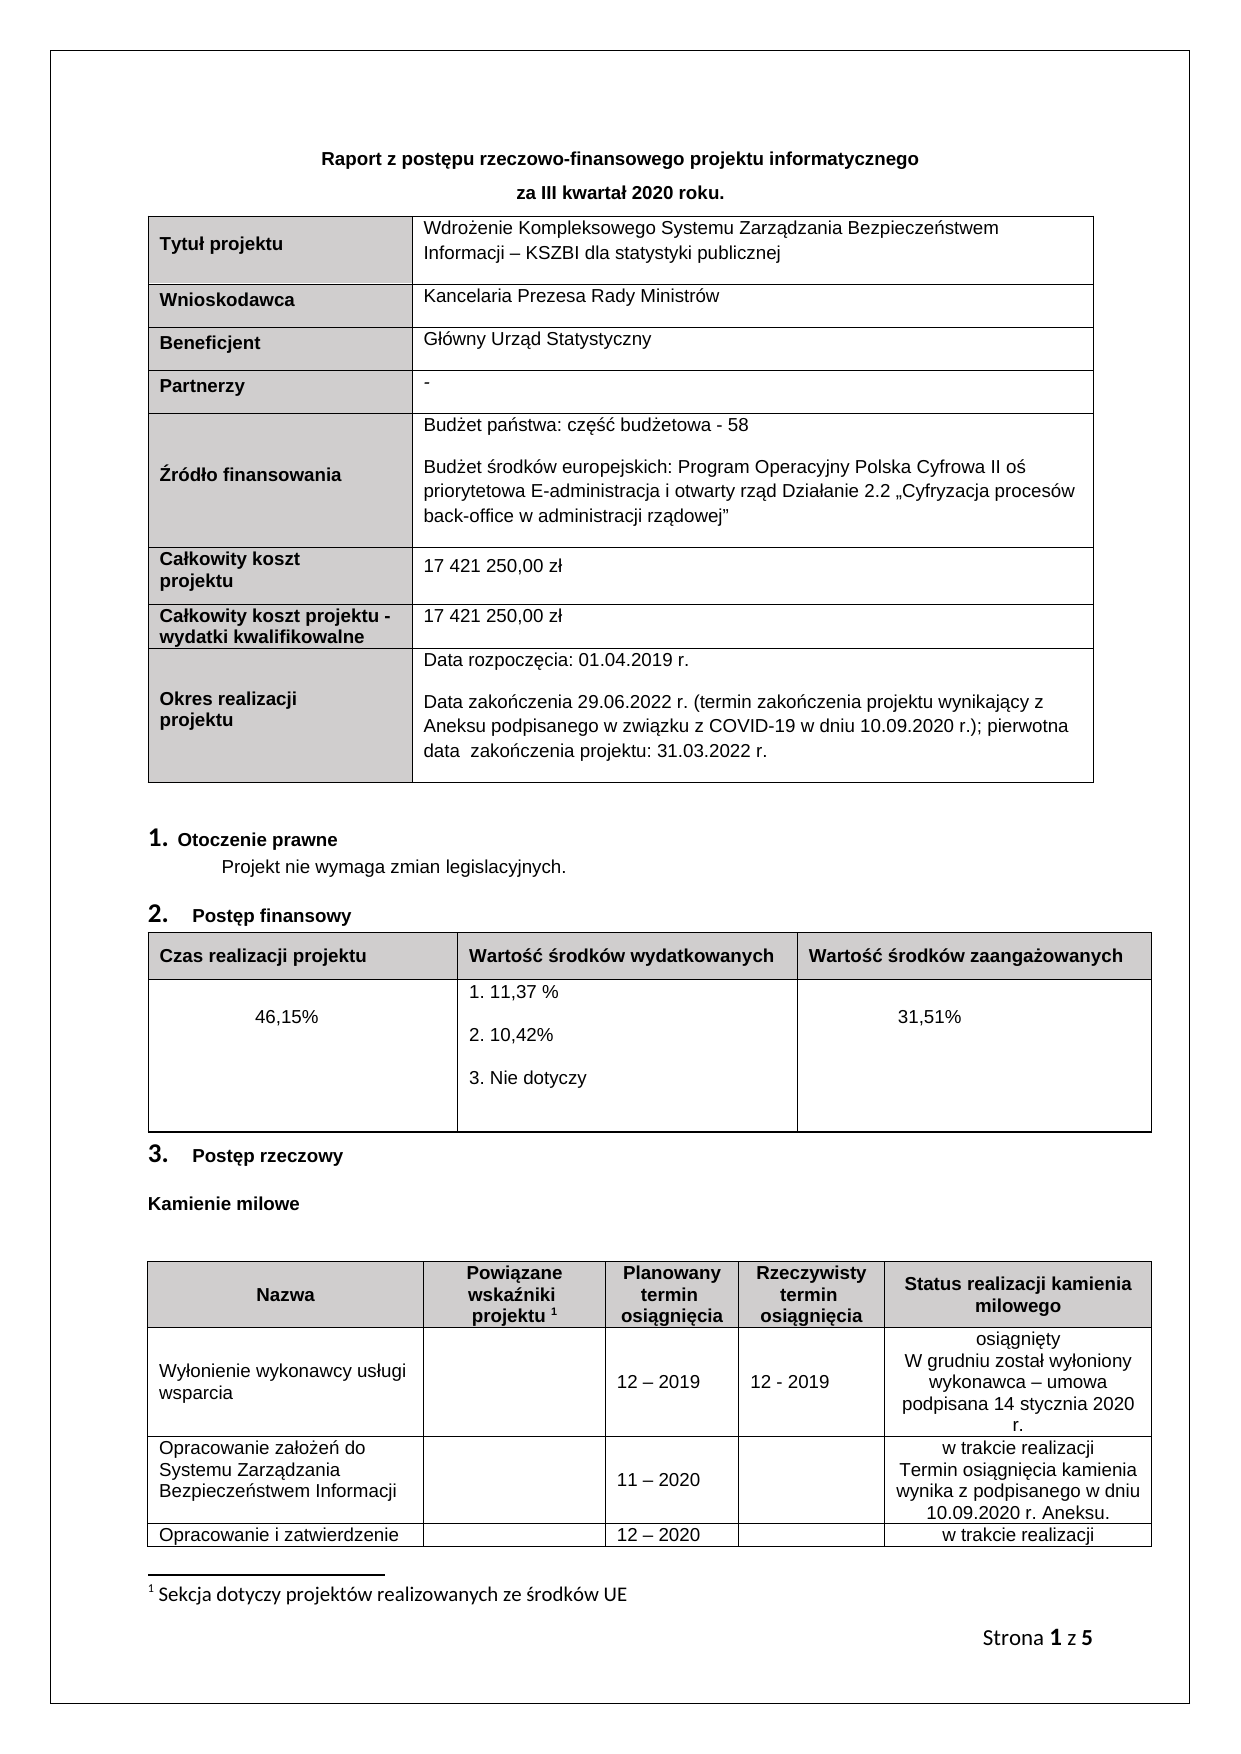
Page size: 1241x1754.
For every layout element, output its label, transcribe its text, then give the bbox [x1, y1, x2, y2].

table_header Nazwa [148, 1262, 423, 1327]
table_cell Główny Urząd Statystyczny [413, 328, 1093, 370]
table_cell Całkowity koszt projektu [149, 548, 412, 604]
table_cell Wyłonienie wykonawcy usługi wsparcia [148, 1328, 423, 1436]
table_header Wartość środków zaangażowanych [798, 933, 1151, 979]
table_cell Kancelaria Prezesa Rady Ministrów [413, 285, 1093, 327]
table_cell [424, 1437, 605, 1523]
table_cell 12 – 2020 [606, 1524, 738, 1546]
table_header Planowany termin osiągnięcia [606, 1262, 738, 1327]
table_cell Data rozpoczęcia: 01.04.2019 r. Data zakończenia 29.06.2022 r. (termin zakończenia projektu wynikający z Aneksu podpisanego w związku z COVID-19 w dniu 10.09.2020 r.); pierwotna data zakończenia projektu: 31.03.2022 r. [413, 649, 1093, 782]
subtitle Raport z postępu rzeczowo-finansowego projektu informatycznego [148, 147, 1093, 169]
table_cell [739, 1437, 884, 1523]
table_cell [885, 1524, 1151, 1546]
table_cell [424, 1328, 605, 1436]
table_cell Wnioskodawca [149, 285, 412, 327]
subtitle Otoczenie prawne [148, 821, 1063, 854]
subtitle Postęp rzeczowy [148, 1137, 1093, 1169]
subtitle za III kwartał 2020 roku. [148, 182, 1093, 203]
table_cell Beneficjent [149, 328, 412, 370]
table_header Tytuł projektu [149, 217, 412, 283]
text Projekt nie wymaga zmian legislacyjnych. [148, 856, 1093, 878]
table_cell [148, 1524, 423, 1546]
table_header Wdrożenie Kompleksowego Systemu Zarządzania Bezpieczeństwem Informacji – KSZBI dla statystyki publicznej [413, 217, 1093, 283]
table_cell 46,15% [149, 980, 457, 1131]
table_cell [739, 1524, 884, 1546]
table_header Status realizacji kamienia milowego [885, 1262, 1151, 1327]
table_cell - [413, 371, 1093, 413]
table_header Wartość środków wydatkowanych [458, 933, 797, 979]
table_cell 17 421 250,00 zł [413, 605, 1093, 648]
table_cell w trakcie realizacji Termin osiągnięcia kamienia wynika z podpisanego w dniu 10.09.2020 r. Aneksu. [885, 1437, 1151, 1523]
table_cell Źródło finansowania [149, 414, 412, 547]
table_header Czas realizacji projektu [149, 933, 457, 979]
table_cell 11 – 2020 [606, 1437, 738, 1523]
table_cell Całkowity koszt projektu - wydatki kwalifikowalne [149, 605, 412, 648]
table_cell Partnerzy [149, 371, 412, 413]
table_header Powiązane wskaźniki projektu [424, 1262, 605, 1327]
text Kamienie milowe [148, 1193, 1093, 1214]
table_cell Budżet państwa: część budżetowa - 58 Budżet środków europejskich: Program Operacyjny Polska Cyfrowa II oś priorytetowa E-administracja i otwarty rząd Działanie 2.2 „Cyfryzacja procesów back-office w administracji rządowej” [413, 414, 1093, 547]
table_cell 31,51% [798, 980, 1151, 1131]
table_cell 1. 11,37 % 2. 10,42% 3. Nie dotyczy [458, 980, 797, 1131]
table_cell 12 – 2019 [606, 1328, 738, 1436]
table_header Rzeczywisty termin osiągnięcia [739, 1262, 884, 1327]
table_cell [424, 1524, 605, 1546]
table_cell 17 421 250,00 zł [413, 548, 1093, 604]
table_cell 12 - 2019 [739, 1328, 884, 1436]
subtitle Postęp finansowy [148, 896, 1093, 929]
table_cell Opracowanie założeń do Systemu Zarządzania Bezpieczeństwem Informacji [148, 1437, 423, 1523]
table_cell osiągnięty W grudniu został wyłoniony wykonawca – umowa podpisana 14 stycznia 2020 r. [885, 1328, 1151, 1436]
table_cell Okres realizacji projektu [149, 649, 412, 782]
